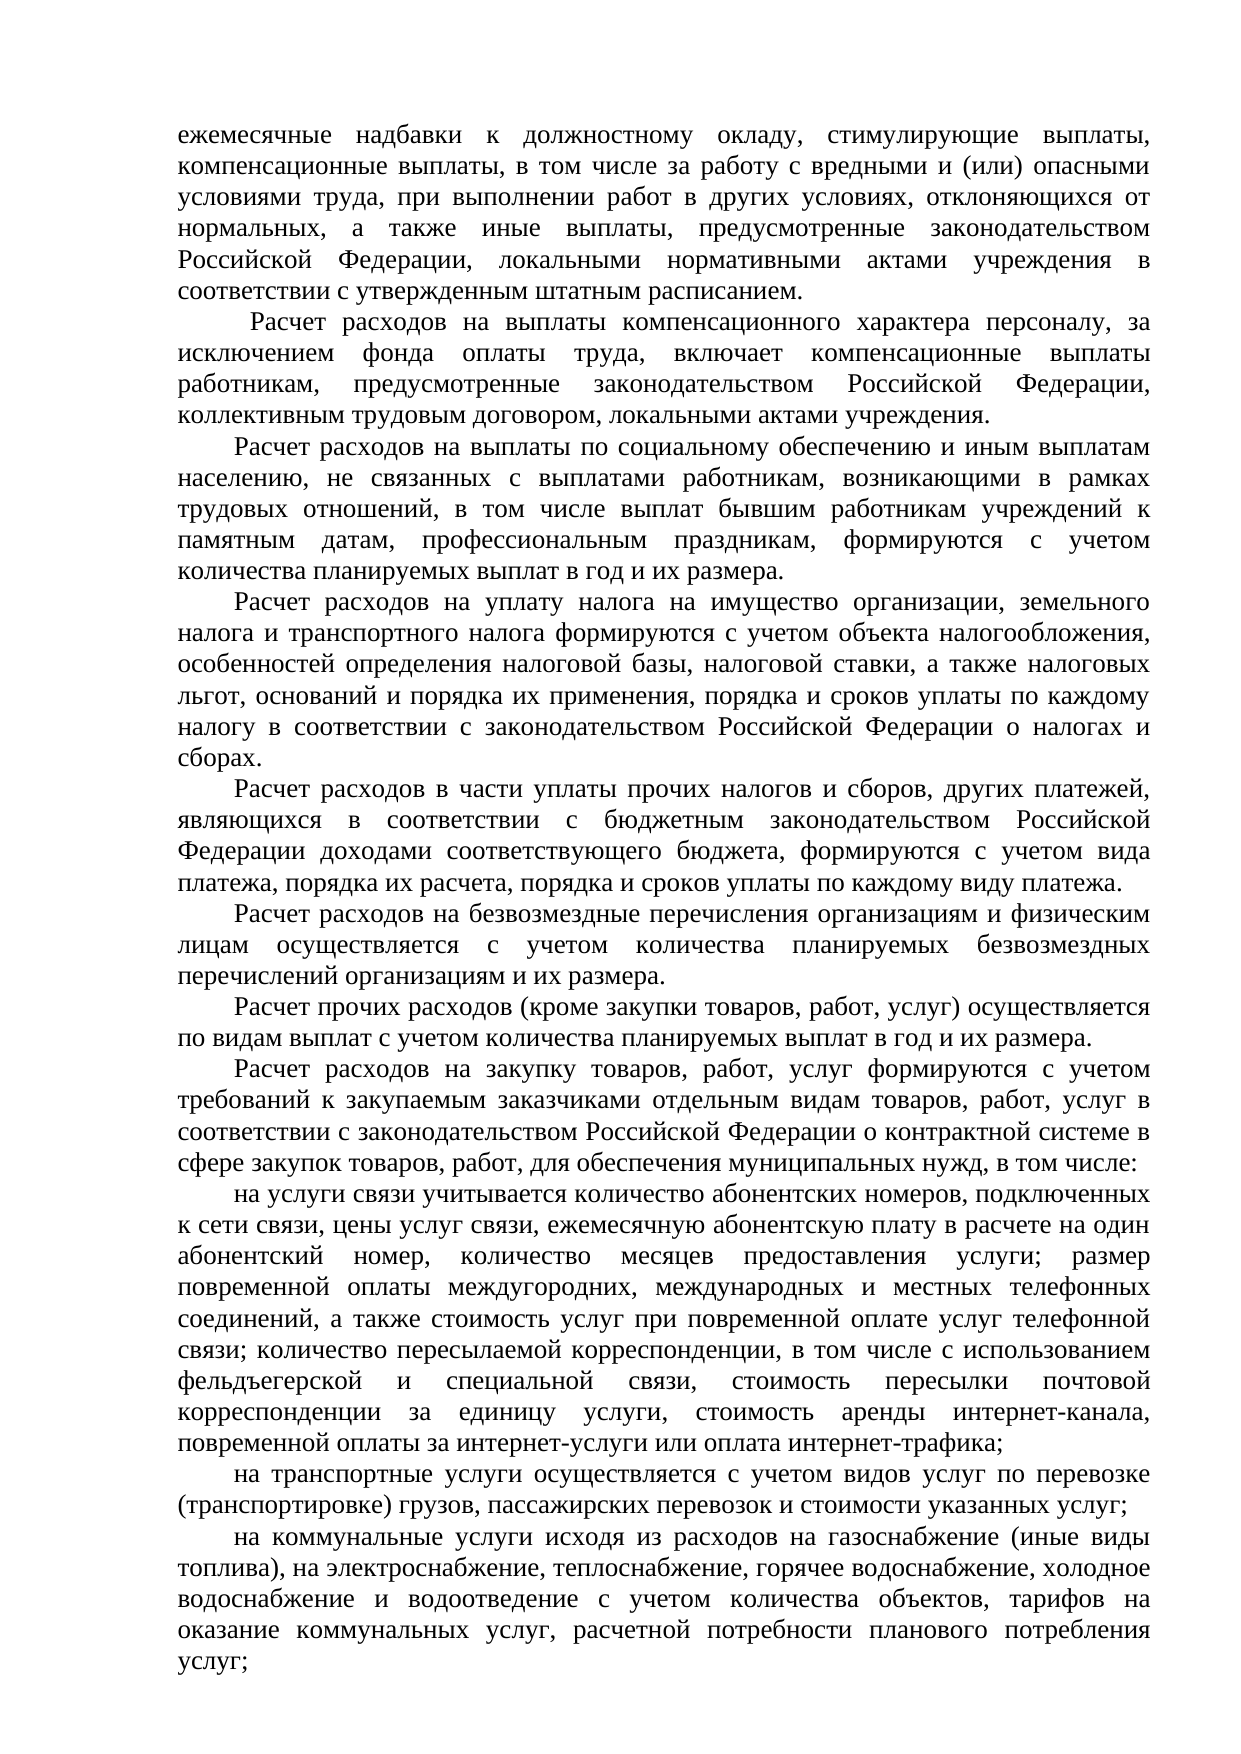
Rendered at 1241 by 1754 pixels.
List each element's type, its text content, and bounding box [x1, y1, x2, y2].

text Расчет расходов на выплаты по социальному обеспечению и иным выплатам населению, не связанных с выплатами работникам, возникающими в рамках трудовых отношений, в том числе выплат бывшим работникам учреждений к памятным датам, профессиональным праздникам, формируются с учетом количества планируемых выплат в год и их размера. [177, 429, 1152, 585]
text Расчет расходов на выплаты компенсационного характера персоналу, за исключением фонда оплаты труда, включает компенсационные выплаты работникам, предусмотренные законодательством Российской Федерации, коллективным трудовым договором, локальными актами учреждения. [177, 305, 1152, 429]
text на коммунальные услуги исходя из расходов на газоснабжение (иные виды топлива), на электроснабжение, теплоснабжение, горячее водоснабжение, холодное водоснабжение и водоотведение с учетом количества объектов, тарифов на оказание коммунальных услуг, расчетной потребности планового потребления услуг; [177, 1520, 1152, 1675]
text Расчет расходов в части уплаты прочих налогов и сборов, других платежей, являющихся в соответствии с бюджетным законодательством Российской Федерации доходами соответствующего бюджета, формируются с учетом вида платежа, порядка их расчета, порядка и сроков уплаты по каждому виду платежа. [177, 772, 1152, 897]
text Расчет прочих расходов (кроме закупки товаров, работ, услуг) осуществляется по видам выплат с учетом количества планируемых выплат в год и их размера. [177, 990, 1152, 1052]
text на услуги связи учитывается количество абонентских номеров, подключенных к сети связи, цены услуг связи, ежемесячную абонентскую плату в расчете на один абонентский номер, количество месяцев предоставления услуги; размер повременной оплаты междугородних, международных и местных телефонных соединений, а также стоимость услуг при повременной оплате услуг телефонной связи; количество пересылаемой корреспонденции, в том числе с использованием фельдъегерской и специальной связи, стоимость пересылки почтовой корреспонденции за единицу услуги, стоимость аренды интернет-канала, повременной оплаты за интернет-услуги или оплата интернет-трафика; [177, 1177, 1152, 1457]
text Расчет расходов на закупку товаров, работ, услуг формируются с учетом требований к закупаемым заказчиками отдельным видам товаров, работ, услуг в соответствии с законодательством Российской Федерации о контрактной системе в сфере закупок товаров, работ, для обеспечения муниципальных нужд, в том числе: [177, 1052, 1152, 1177]
text Расчет расходов на уплату налога на имущество организации, земельного налога и транспортного налога формируются с учетом объекта налогообложения, особенностей определения налоговой базы, налоговой ставки, а также налоговых льгот, оснований и порядка их применения, порядка и сроков уплаты по каждому налогу в соответствии с законодательством Российской Федерации о налогах и сборах. [177, 585, 1152, 772]
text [177, 118, 1152, 305]
text на транспортные услуги осуществляется с учетом видов услуг по перевозке (транспортировке) грузов, пассажирских перевозок и стоимости указанных услуг; [177, 1457, 1152, 1520]
text Расчет расходов на безвозмездные перечисления организациям и физическим лицам осуществляется с учетом количества планируемых безвозмездных перечислений организациям и их размера. [177, 897, 1152, 990]
